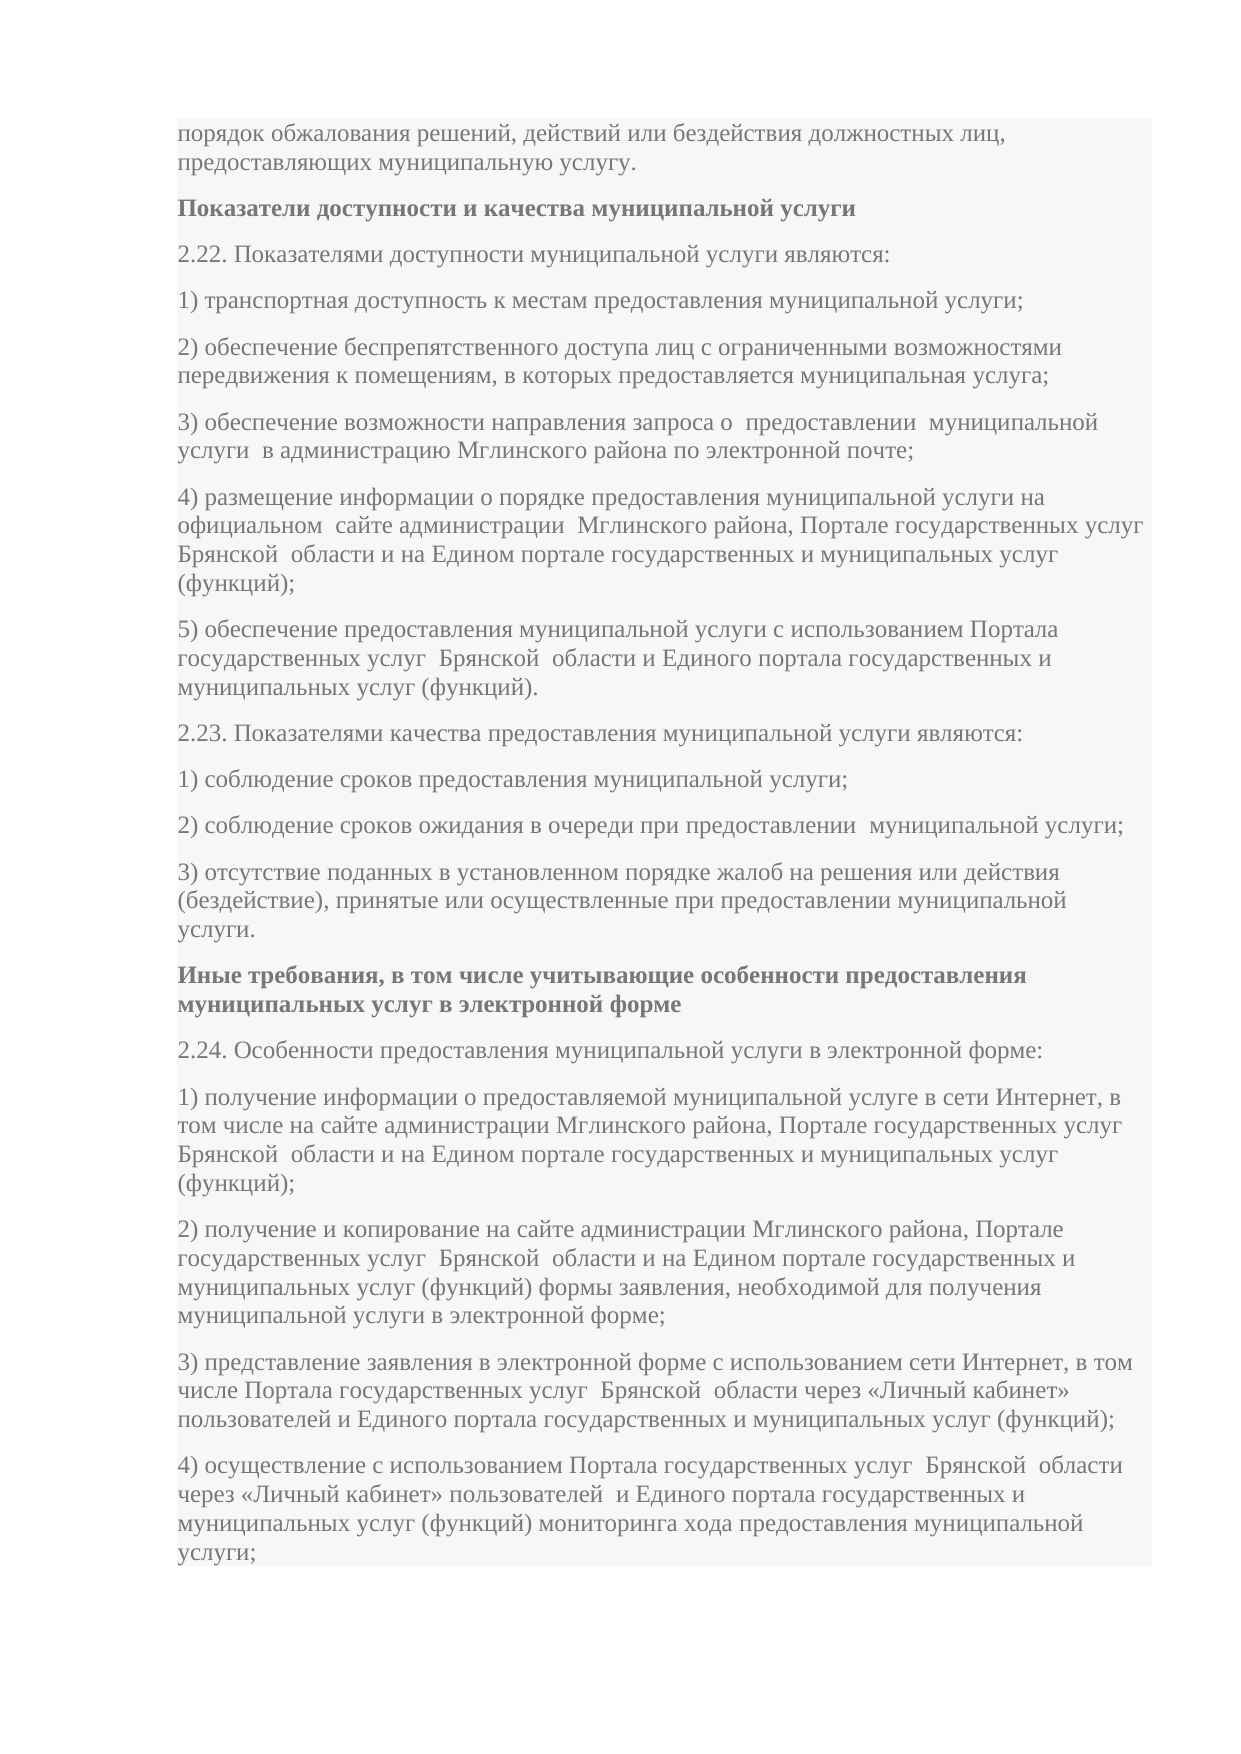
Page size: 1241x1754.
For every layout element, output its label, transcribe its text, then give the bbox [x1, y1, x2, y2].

text 2.24. Особенности предоставления муниципальной услуги в электронной форме: [177, 1036, 1152, 1064]
text Показатели доступности и качества муниципальной услуги [177, 193, 1152, 222]
text 3) обеспечение возможности направления запроса о предоставлении муниципальной услуги в администрацию Мглинского района по электронной почте; [177, 407, 1152, 464]
text 2) соблюдение сроков ожидания в очереди при предоставлении муниципальной услуги; [177, 811, 1152, 839]
text порядок обжалования решений, действий или бездействия должностных лиц, предоставляющих муниципальную услугу. [177, 118, 1152, 176]
text 2) обеспечение беспрепятственного доступа лиц с ограниченными возможностями передвижения к помещениям, в которых предоставляется муниципальная услуга; [177, 332, 1152, 389]
text 4) осуществление с использованием Портала государственных услуг Брянской области через «Личный кабинет» пользователей и Единого портала государственных и муниципальных услуг (функций) мониторинга хода предоставления муниципальной услуги; [177, 1451, 1152, 1566]
text 1) соблюдение сроков предоставления муниципальной услуги; [177, 764, 1152, 793]
text 2.22. Показателями доступности муниципальной услуги являются: [177, 239, 1152, 268]
text 2) получение и копирование на сайте администрации Мглинского района, Портале государственных услуг Брянской области и на Едином портале государственных и муниципальных услуг (функций) формы заявления, необходимой для получения муниципальной услуги в электронной форме; [177, 1214, 1152, 1329]
text 3) представление заявления в электронной форме с использованием сети Интернет, в том числе Портала государственных услуг Брянской области через «Личный кабинет» пользователей и Единого портала государственных и муниципальных услуг (функций); [177, 1347, 1152, 1433]
text 4) размещение информации о порядке предоставления муниципальной услуги на официальном сайте администрации Мглинского района, Портале государственных услуг Брянской области и на Едином портале государственных и муниципальных услуг (функций); [177, 482, 1152, 597]
text Иные требования, в том числе учитывающие особенности предоставления муниципальных услуг в электронной форме [177, 961, 1152, 1018]
text 1) получение информации о предоставляемой муниципальной услуге в сети Интернет, в том числе на сайте администрации Мглинского района, Портале государственных услуг Брянской области и на Едином портале государственных и муниципальных услуг (функций); [177, 1082, 1152, 1197]
text 3) отсутствие поданных в установленном порядке жалоб на решения или действия (бездействие), принятые или осуществленные при предоставлении муниципальной услуги. [177, 857, 1152, 943]
text 2.23. Показателями качества предоставления муниципальной услуги являются: [177, 718, 1152, 747]
text 1) транспортная доступность к местам предоставления муниципальной услуги; [177, 286, 1152, 314]
text 5) обеспечение предоставления муниципальной услуги с использованием Портала государственных услуг Брянской области и Единого портала государственных и муниципальных услуг (функций). [177, 614, 1152, 701]
